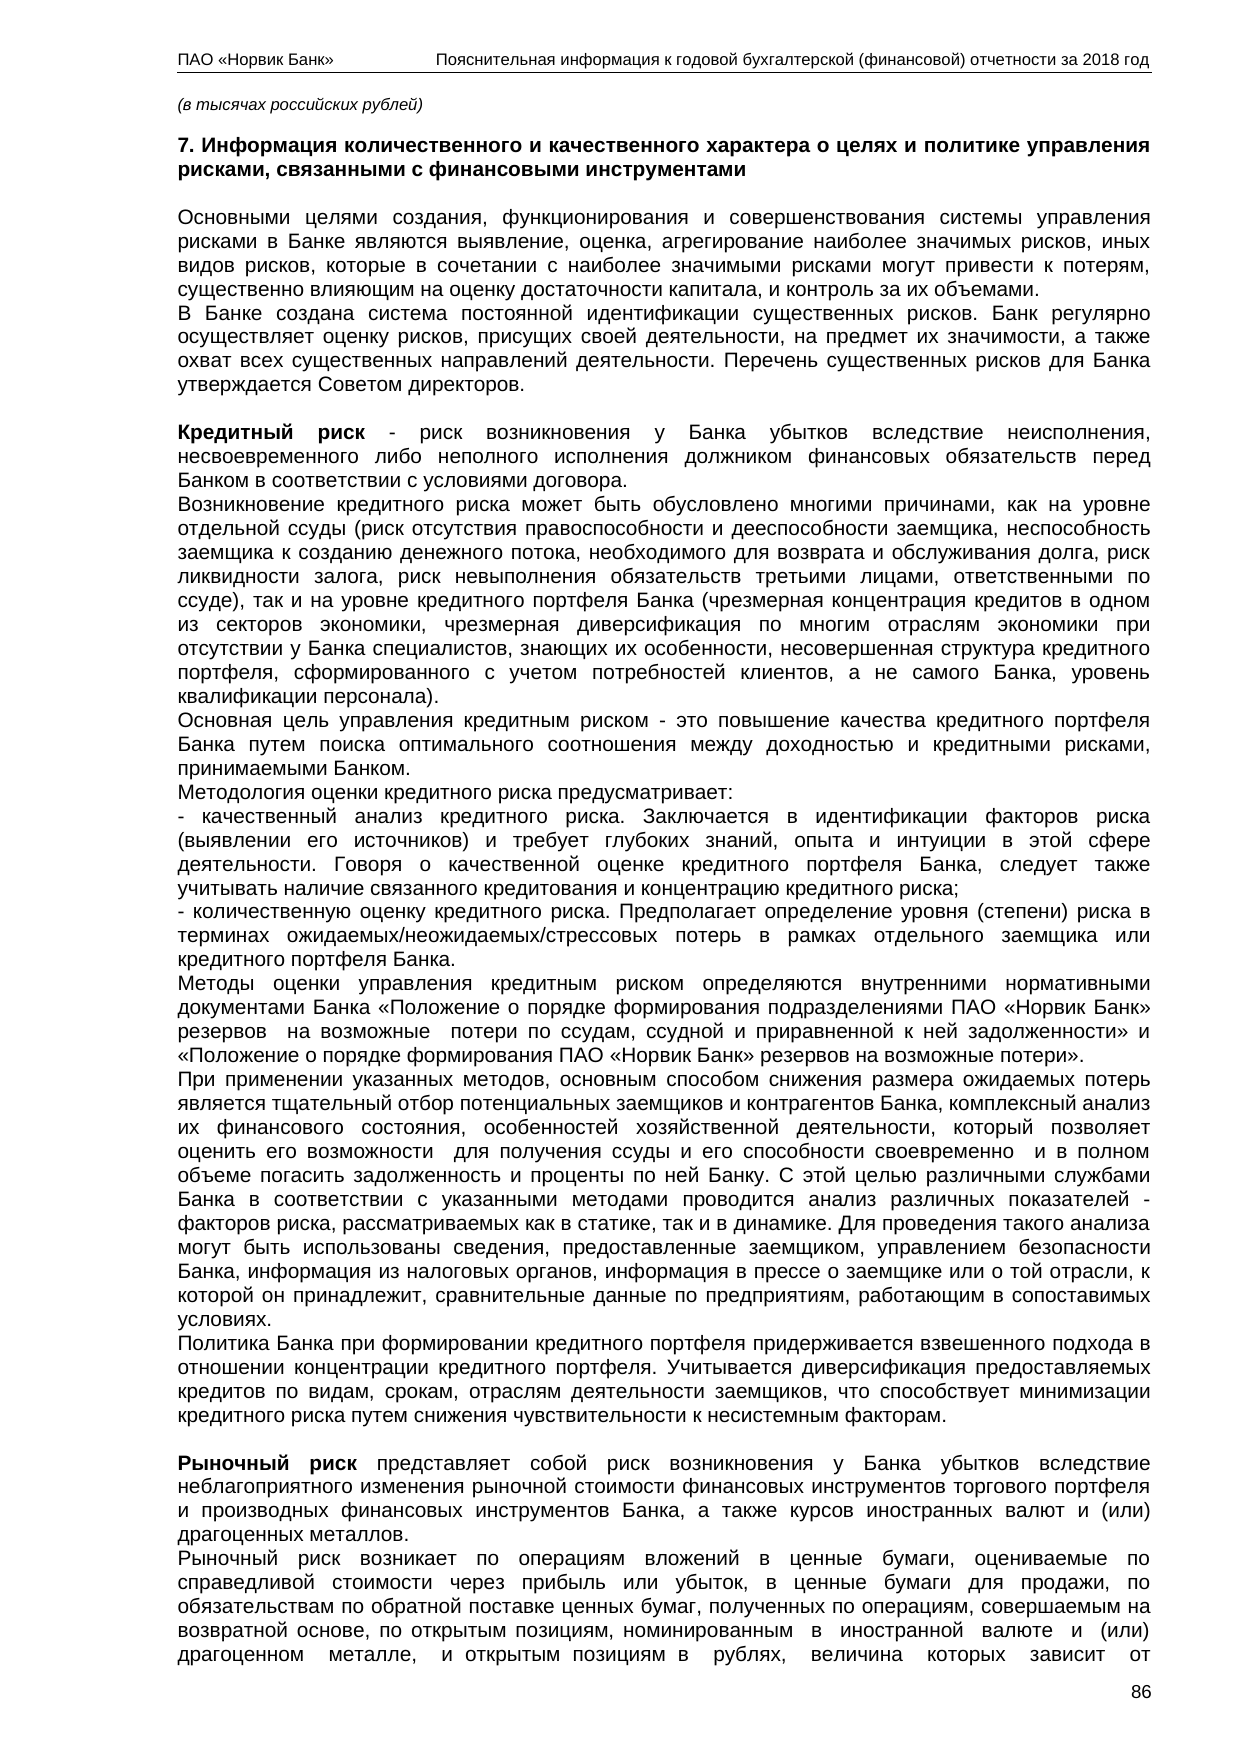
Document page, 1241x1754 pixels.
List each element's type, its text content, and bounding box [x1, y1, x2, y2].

text 7. Информация количественного и качественного характера о целях и политике управления рисками, связанными с финансовыми инструментами [177, 133, 1152, 181]
text - качественный анализ кредитного риска. Заключается в идентификации факторов риска (выявлении его источников) и требует глубоких знаний, опыта и интуиции в этой сфере деятельности. Говоря о качественной оценке кредитного портфеля Банка, следует также учитывать наличие связанного кредитования и концентрацию кредитного риска; [177, 803, 1152, 899]
text При применении указанных методов, основным способом снижения размера ожидаемых потерь является тщательный отбор потенциальных заемщиков и контрагентов Банка, комплексный анализ их финансового состояния, особенностей хозяйственной деятельности, который позволяет оценить его возможности для получения ссуды и его способности своевременно и в полном объеме погасить задолженность и проценты по ней Банку. С этой целью различными службами Банка в соответствии с указанными методами проводится анализ различных показателей - факторов риска, рассматриваемых как в статике, так и в динамике. Для проведения такого анализа могут быть использованы сведения, предоставленные заемщиком, управлением безопасности Банка, информация из налоговых органов, информация в прессе о заемщике или о той отрасли, к которой он принадлежит, сравнительные данные по предприятиям, работающим в сопоставимых условиях. [177, 1067, 1152, 1331]
text Рыночный риск представляет собой риск возникновения у Банка убытков вследствие неблагоприятного изменения рыночной стоимости финансовых инструментов торгового портфеля и производных финансовых инструментов Банка, а также курсов иностранных валют и (или) драгоценных металлов. [177, 1450, 1152, 1546]
text Методы оценки управления кредитным риском определяются внутренними нормативными документами Банка «Положение о порядке формирования подразделениями ПАО «Норвик Банк» резервов на возможные потери по ссудам, ссудной и приравненной к ней задолженности» и «Положение о порядке формирования ПАО «Норвик Банк» резервов на возможные потери». [177, 971, 1152, 1067]
text Политика Банка при формировании кредитного портфеля придерживается взвешенного подхода в отношении концентрации кредитного портфеля. Учитывается диверсификация предоставляемых кредитов по видам, срокам, отраслям деятельности заемщиков, что способствует минимизации кредитного риска путем снижения чувствительности к несистемным факторам. [177, 1331, 1152, 1426]
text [177, 1546, 1152, 1666]
text Возникновение кредитного риска может быть обусловлено многими причинами, как на уровне отдельной ссуды (риск отсутствия правоспособности и дееспособности заемщика, неспособность заемщика к созданию денежного потока, необходимого для возврата и обслуживания долга, риск ликвидности залога, риск невыполнения обязательств третьими лицами, ответственными по ссуде), так и на уровне кредитного портфеля Банка (чрезмерная концентрация кредитов в одном из секторов экономики, чрезмерная диверсификация по многим отраслям экономики при отсутствии у Банка специалистов, знающих их особенности, несовершенная структура кредитного портфеля, сформированного с учетом потребностей клиентов, а не самого Банка, уровень квалификации персонала). [177, 492, 1152, 708]
text Кредитный риск - риск возникновения у Банка убытков вследствие неисполнения, несвоевременного либо неполного исполнения должником финансовых обязательств перед Банком в соответствии с условиями договора. [177, 420, 1152, 492]
text В Банке создана система постоянной идентификации существенных рисков. Банк регулярно осуществляет оценку рисков, присущих своей деятельности, на предмет их значимости, а также охват всех существенных направлений деятельности. Перечень существенных рисков для Банка утверждается Советом директоров. [177, 300, 1152, 396]
text Методология оценки кредитного риска предусматривает: [177, 779, 1152, 803]
text Основными целями создания, функционирования и совершенствования системы управления рисками в Банке являются выявление, оценка, агрегирование наиболее значимых рисков, иных видов рисков, которые в сочетании с наиболее значимыми рисками могут привести к потерям, существенно влияющим на оценку достаточности капитала, и контроль за их объемами. [177, 204, 1152, 300]
text - количественную оценку кредитного риска. Предполагает определение уровня (степени) риска в терминах ожидаемых/неожидаемых/стрессовых потерь в рамках отдельного заемщика или кредитного портфеля Банка. [177, 899, 1152, 971]
text Основная цель управления кредитным риском - это повышение качества кредитного портфеля Банка путем поиска оптимального соотношения между доходностью и кредитными рисками, принимаемыми Банком. [177, 708, 1152, 779]
